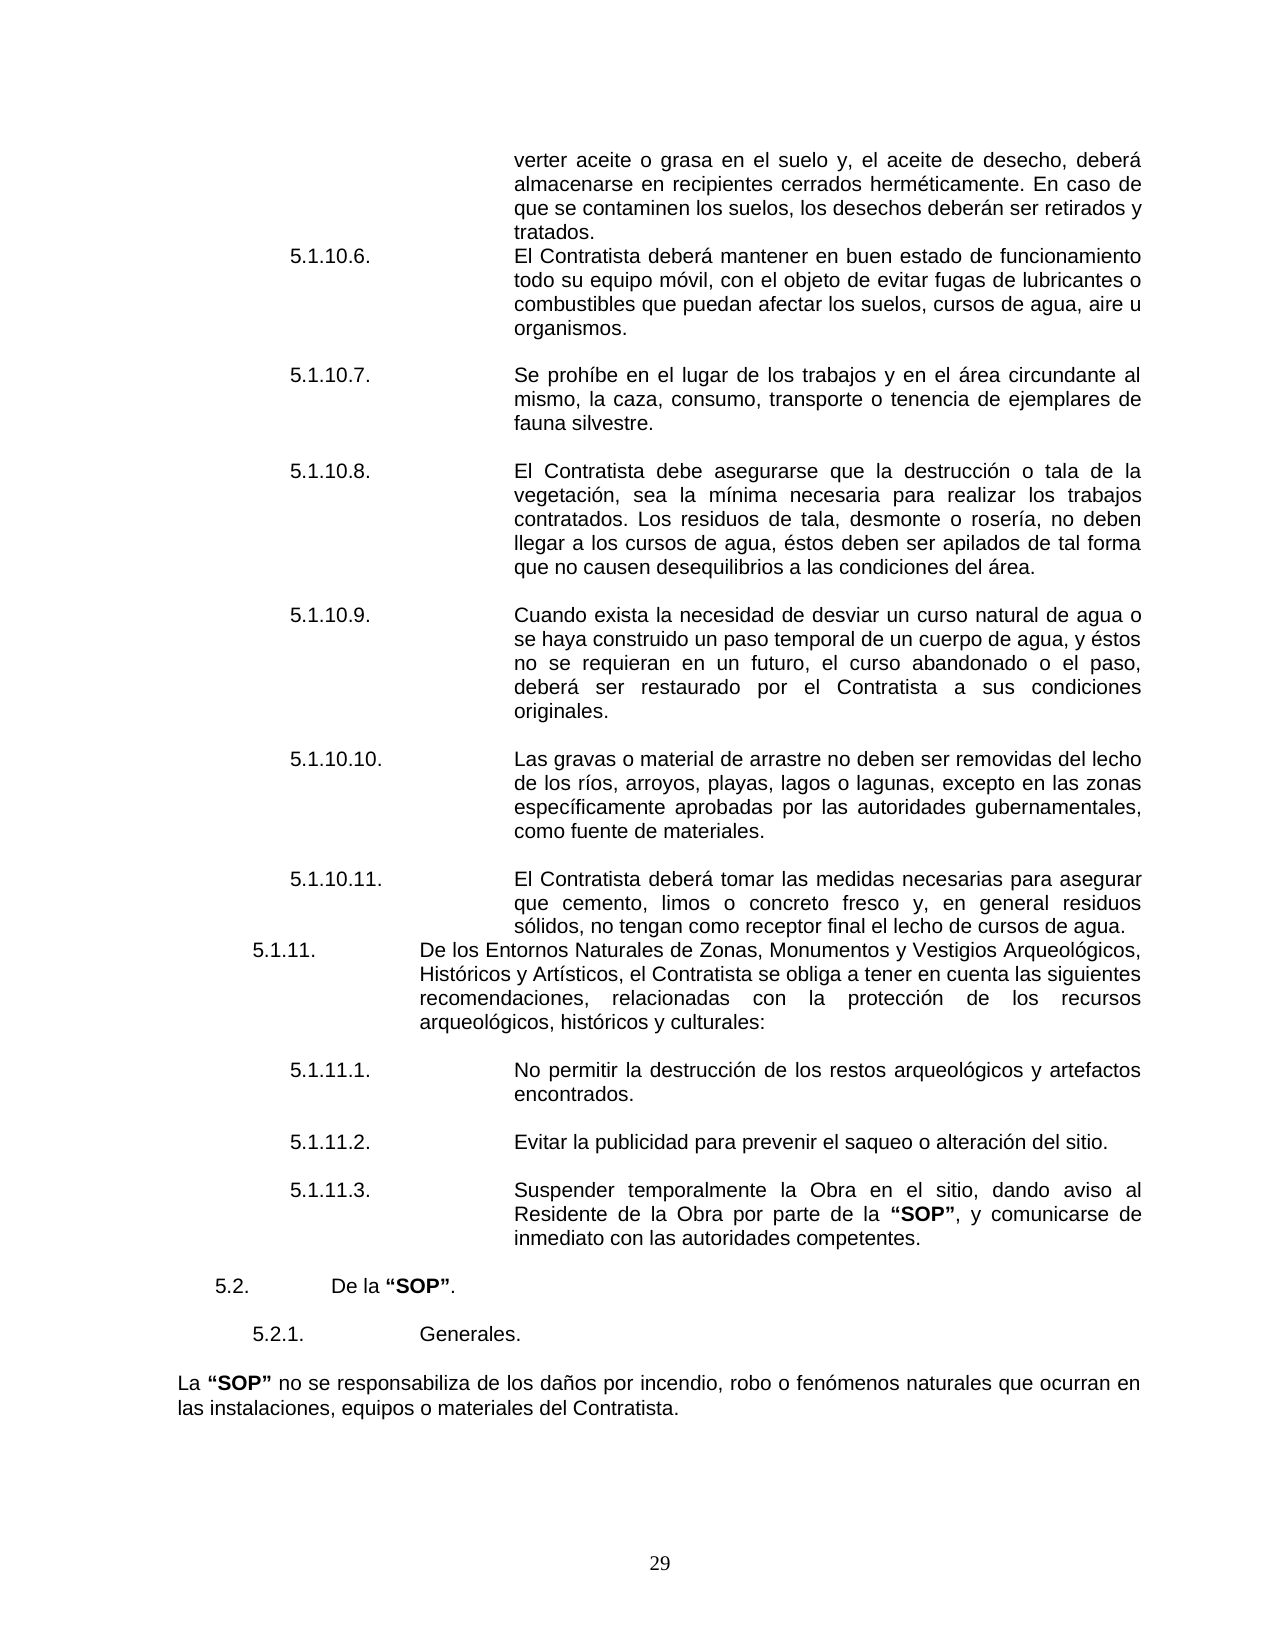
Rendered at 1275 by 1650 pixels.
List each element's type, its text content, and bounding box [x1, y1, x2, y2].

list Generales. [252, 1322, 1142, 1346]
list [290, 148, 1142, 243]
list De la “SOP”. [215, 1274, 1142, 1298]
list El Contratista deberá mantener en buen estado de funcionamiento todo su equipo móvil, con el objeto de evitar fugas de lubricantes o combustibles que puedan afectar los suelos, cursos de agua, aire u organismos. [290, 243, 1142, 339]
list Suspender temporalmente la Obra en el sitio, dando aviso al Residente de la Obra por parte de la “SOP”, y comunicarse de inmediato con las autoridades competentes. [290, 1178, 1142, 1250]
list Evitar la publicidad para prevenir el saqueo o alteración del sitio. [290, 1130, 1142, 1154]
text La “SOP” no se responsabiliza de los daños por incendio, robo o fenómenos naturales que ocurran en las instalaciones, equipos o materiales del Contratista. [177, 1369, 1142, 1419]
list Cuando exista la necesidad de desviar un curso natural de agua o se haya construido un paso temporal de un cuerpo de agua, y éstos no se requieran en un futuro, el curso abandonado o el paso, deberá ser restaurado por el Contratista a sus condiciones originales. [290, 603, 1142, 723]
list No permitir la destrucción de los restos arqueológicos y artefactos encontrados. [290, 1058, 1142, 1106]
list Las gravas o material de arrastre no deben ser removidas del lecho de los ríos, arroyos, playas, lagos o lagunas, excepto en las zonas específicamente aprobadas por las autoridades gubernamentales, como fuente de materiales. [290, 747, 1142, 842]
list El Contratista debe asegurarse que la destrucción o tala de la vegetación, sea la mínima necesaria para realizar los trabajos contratados. Los residuos de tala, desmonte o rosería, no deben llegar a los cursos de agua, éstos deben ser apilados de tal forma que no causen desequilibrios a las condiciones del área. [290, 459, 1142, 579]
list Se prohíbe en el lugar de los trabajos y en el área circundante al mismo, la caza, consumo, transporte o tenencia de ejemplares de fauna silvestre. [290, 363, 1142, 435]
list De los Entornos Naturales de Zonas, Monumentos y Vestigios Arqueológicos, Históricos y Artísticos, el Contratista se obliga a tener en cuenta las siguientes recomendaciones, relacionadas con la protección de los recursos arqueológicos, históricos y culturales: [252, 938, 1142, 1034]
list El Contratista deberá tomar las medidas necesarias para asegurar que cemento, limos o concreto fresco y, en general residuos sólidos, no tengan como receptor final el lecho de cursos de agua. [290, 866, 1142, 938]
